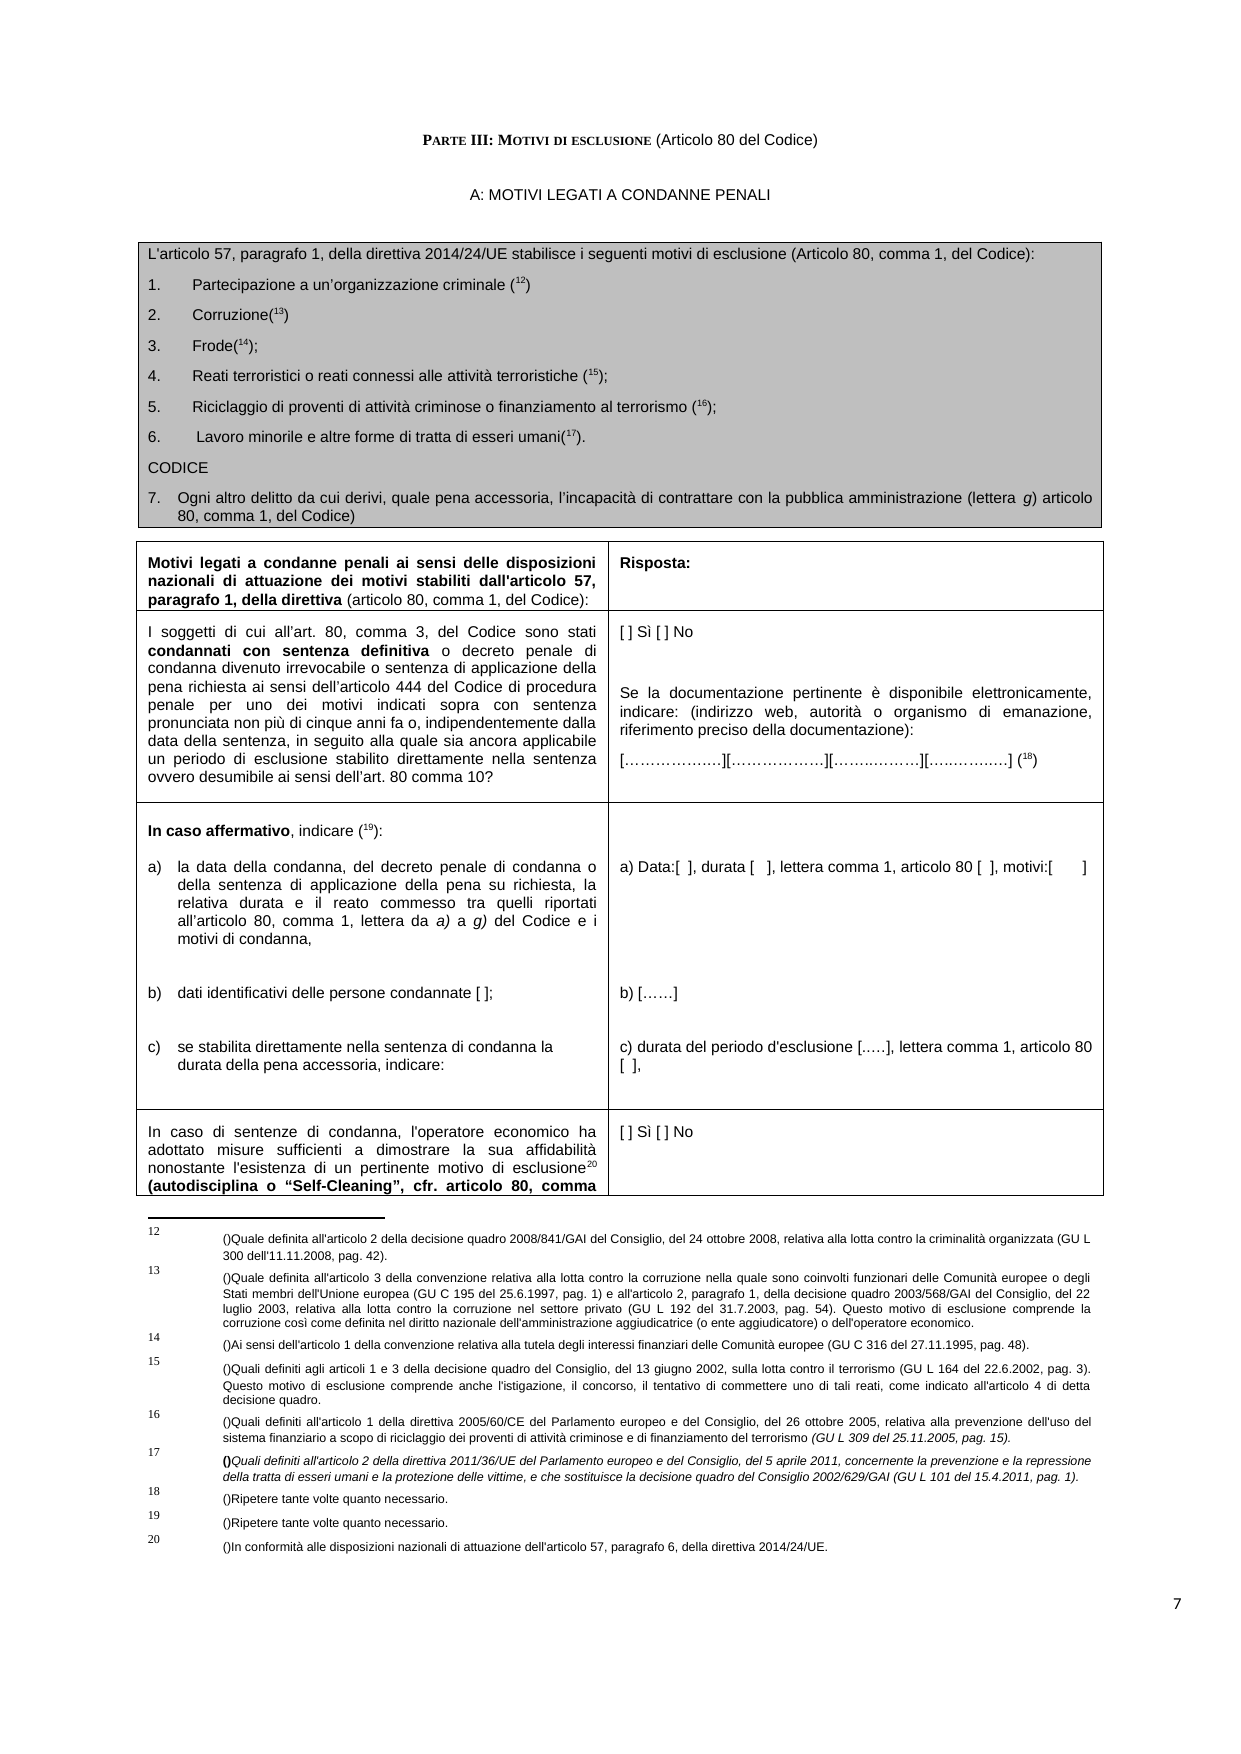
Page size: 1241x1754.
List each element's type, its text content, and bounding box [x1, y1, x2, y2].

title A: Motivi legati a condanne penali [148, 186, 1093, 204]
list Partecipazione a un’organizzazione criminale () [139, 272, 1101, 293]
text Ogni altro delitto da cui derivi, quale pena accessoria, l’incapacità di contrattare con la pubblica amministrazione (lettera g) articolo 80, comma 1, del Codice) [139, 486, 1101, 527]
text L'articolo 57, paragrafo 1, della direttiva 2014/24/UE stabilisce i seguenti motivi di esclusione (Articolo 80, comma 1, del Codice): [139, 243, 1101, 263]
table_cell In caso affermativo, indicare (): la data della condanna, del decreto penale di condanna o della sentenza di applicazione della pena su richiesta, la relativa durata e il reato commesso tra quelli riportati all’articolo 80, comma 1, lettera da a) a g) del Codice e i motivi di condanna, dati identificativi delle persone condannate [ ]; se stabilita direttamente nella sentenza di condanna la durata della pena accessoria, indicare: [137, 803, 608, 1109]
table_header Motivi legati a condanne penali ai sensi delle disposizioni nazionali di attuazione dei motivi stabiliti dall'articolo 57, paragrafo 1, della direttiva (articolo 80, comma 1, del Codice): [137, 542, 608, 610]
table_cell In caso di sentenze di condanna, l'operatore economico ha adottato misure sufficienti a dimostrare la sua affidabilità nonostante l'esistenza di un pertinente motivo di esclusione (autodisciplina o “Self-Cleaning”, cfr. articolo 80, comma 7)? [137, 1110, 608, 1194]
text Riciclaggio di proventi di attività criminose o finanziamento al terrorismo (); [139, 394, 1101, 415]
table_cell [ ] Sì [ ] No [609, 1110, 1103, 1194]
text Corruzione() [139, 303, 1101, 324]
table_cell [ ] Sì [ ] No Se la documentazione pertinente è disponibile elettronicamente, indicare: (indirizzo web, autorità o organismo di emanazione, riferimento preciso della documentazione): […………….…][………………][……..………][…..……..…] () [609, 611, 1103, 802]
title Parte III: Motivi di esclusione (Articolo 80 del Codice) [148, 131, 1093, 149]
table_cell I soggetti di cui all’art. 80, comma 3, del Codice sono stati condannati con sentenza definitiva o decreto penale di condanna divenuto irrevocabile o sentenza di applicazione della pena richiesta ai sensi dell’articolo 444 del Codice di procedura penale per uno dei motivi indicati sopra con sentenza pronunciata non più di cinque anni fa o, indipendentemente dalla data della sentenza, in seguito alla quale sia ancora applicabile un periodo di esclusione stabilito direttamente nella sentenza ovvero desumibile ai sensi dell’art. 80 comma 10? [137, 611, 608, 802]
text Frode(); [139, 333, 1101, 354]
list CODICE [139, 455, 1101, 476]
table_cell a) Data:[ ], durata [ ], lettera comma 1, articolo 80 [ ], motivi:[ ] b) [……] c) durata del periodo d'esclusione [..…], lettera comma 1, articolo 80 [ ], [609, 803, 1103, 1109]
text Reati terroristici o reati connessi alle attività terroristiche (); [139, 364, 1101, 385]
table_header Risposta: [609, 542, 1103, 610]
text Lavoro minorile e altre forme di tratta di esseri umani(). [139, 425, 1101, 446]
